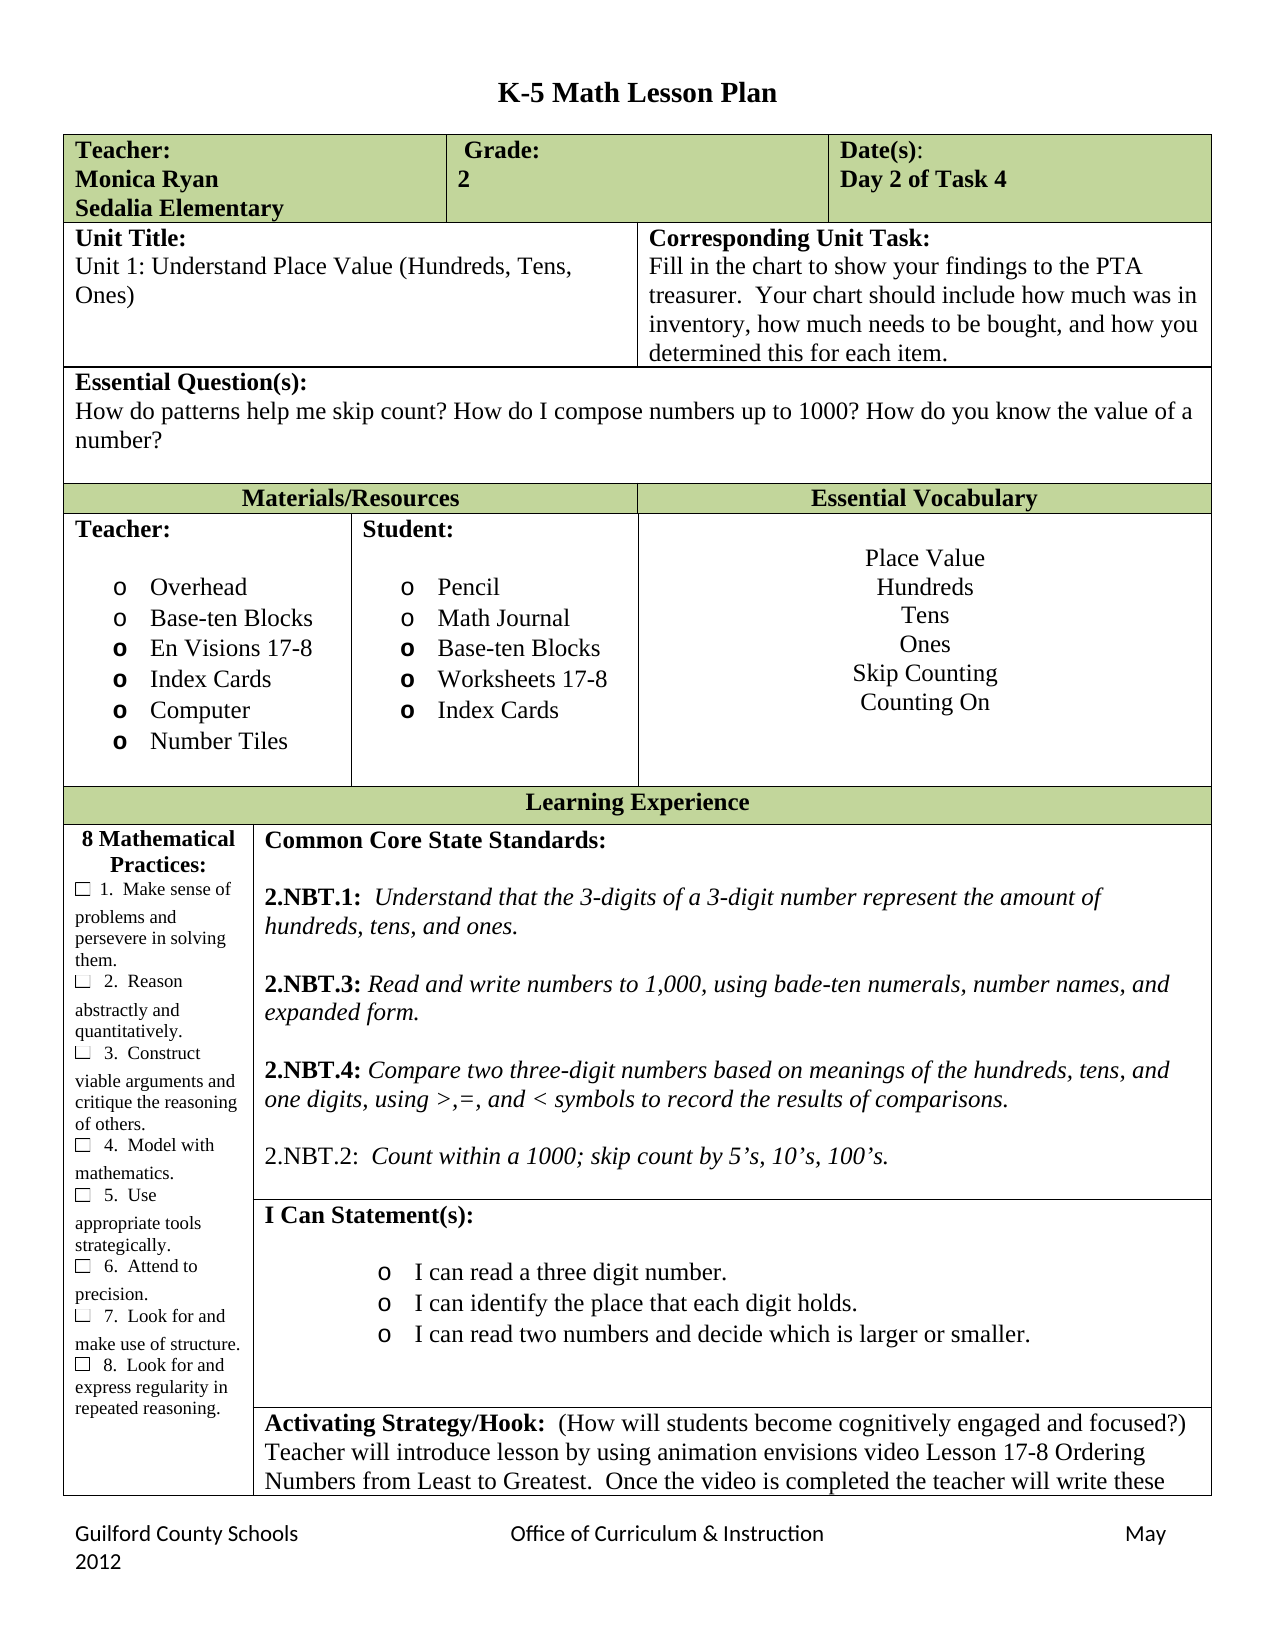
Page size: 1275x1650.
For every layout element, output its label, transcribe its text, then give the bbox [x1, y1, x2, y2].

table_cell Student: Pencil Math Journal Base-ten Blocks Worksheets 17-8 Index Cards [352, 514, 638, 786]
table_cell Learning Experience [64, 787, 1211, 824]
table_cell Corresponding Unit Task: Fill in the chart to show your findings to the PTA treasurer. Your chart should include how much was in inventory, how much needs to be bought, and how you determined this for each item. [638, 223, 1211, 366]
table_cell Essential Question(s): How do patterns help me skip count? How do I compose numbers up to 1000? How do you know the value of a number? [64, 368, 1211, 482]
picture [75, 1046, 91, 1059]
table_cell Common Core State Standards: 2.NBT.1: Understand that the 3-digits of a 3-digit number represent the amount of hundreds, tens, and ones. 2.NBT.3: Read and write numbers to 1,000, using bade-ten numerals, number names, and expanded form. 2.NBT.4: Compare two three-digit numbers based on meanings of the hundreds, tens, and one digits, using >,=, and < symbols to record the results of comparisons. 2.NBT.2: Count within a 1000; skip count by 5’s, 10’s, 100’s. [254, 825, 1211, 1199]
picture [75, 1188, 91, 1202]
table_cell Teacher: Overhead Base-ten Blocks En Visions 17-8 Index Cards Computer Number Tiles [64, 514, 351, 786]
table_cell I Can Statement(s): I can read a three digit number. I can identify the place that each digit holds. I can read two numbers and decide which is larger or smaller. [254, 1200, 1211, 1407]
picture [75, 882, 91, 896]
table_cell Place Value Hundreds Tens Ones Skip Counting Counting On [639, 514, 1211, 786]
table_header Teacher: Monica Ryan Sedalia Elementary [64, 135, 446, 222]
table_cell Essential Vocabulary [638, 484, 1211, 513]
picture [75, 1138, 91, 1152]
picture [75, 975, 91, 988]
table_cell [254, 1408, 1211, 1494]
table_cell 8 Mathematical Practices: 1. Make sense of problems and persevere in solving them. 2. Reason abstractly and quantitatively. 3. Construct viable arguments and critique the reasoning of others. 4. Model with mathematics. 5. Use appropriate tools strategically. 6. Attend to precision. 7. Look for and make use of structure. 8. Look for and express regularity in repeated reasoning. [64, 825, 253, 1494]
picture [75, 1259, 91, 1273]
table_cell Materials/Resources [64, 484, 637, 513]
table_cell Unit Title: Unit 1: Understand Place Value (Hundreds, Tens, Ones) [64, 223, 637, 366]
text K-5 Math Lesson Plan [75, 75, 1200, 108]
picture [75, 1309, 91, 1322]
table_header Grade: 2 [447, 135, 828, 222]
table_header Date(s): Day 2 of Task 4 [829, 135, 1211, 222]
